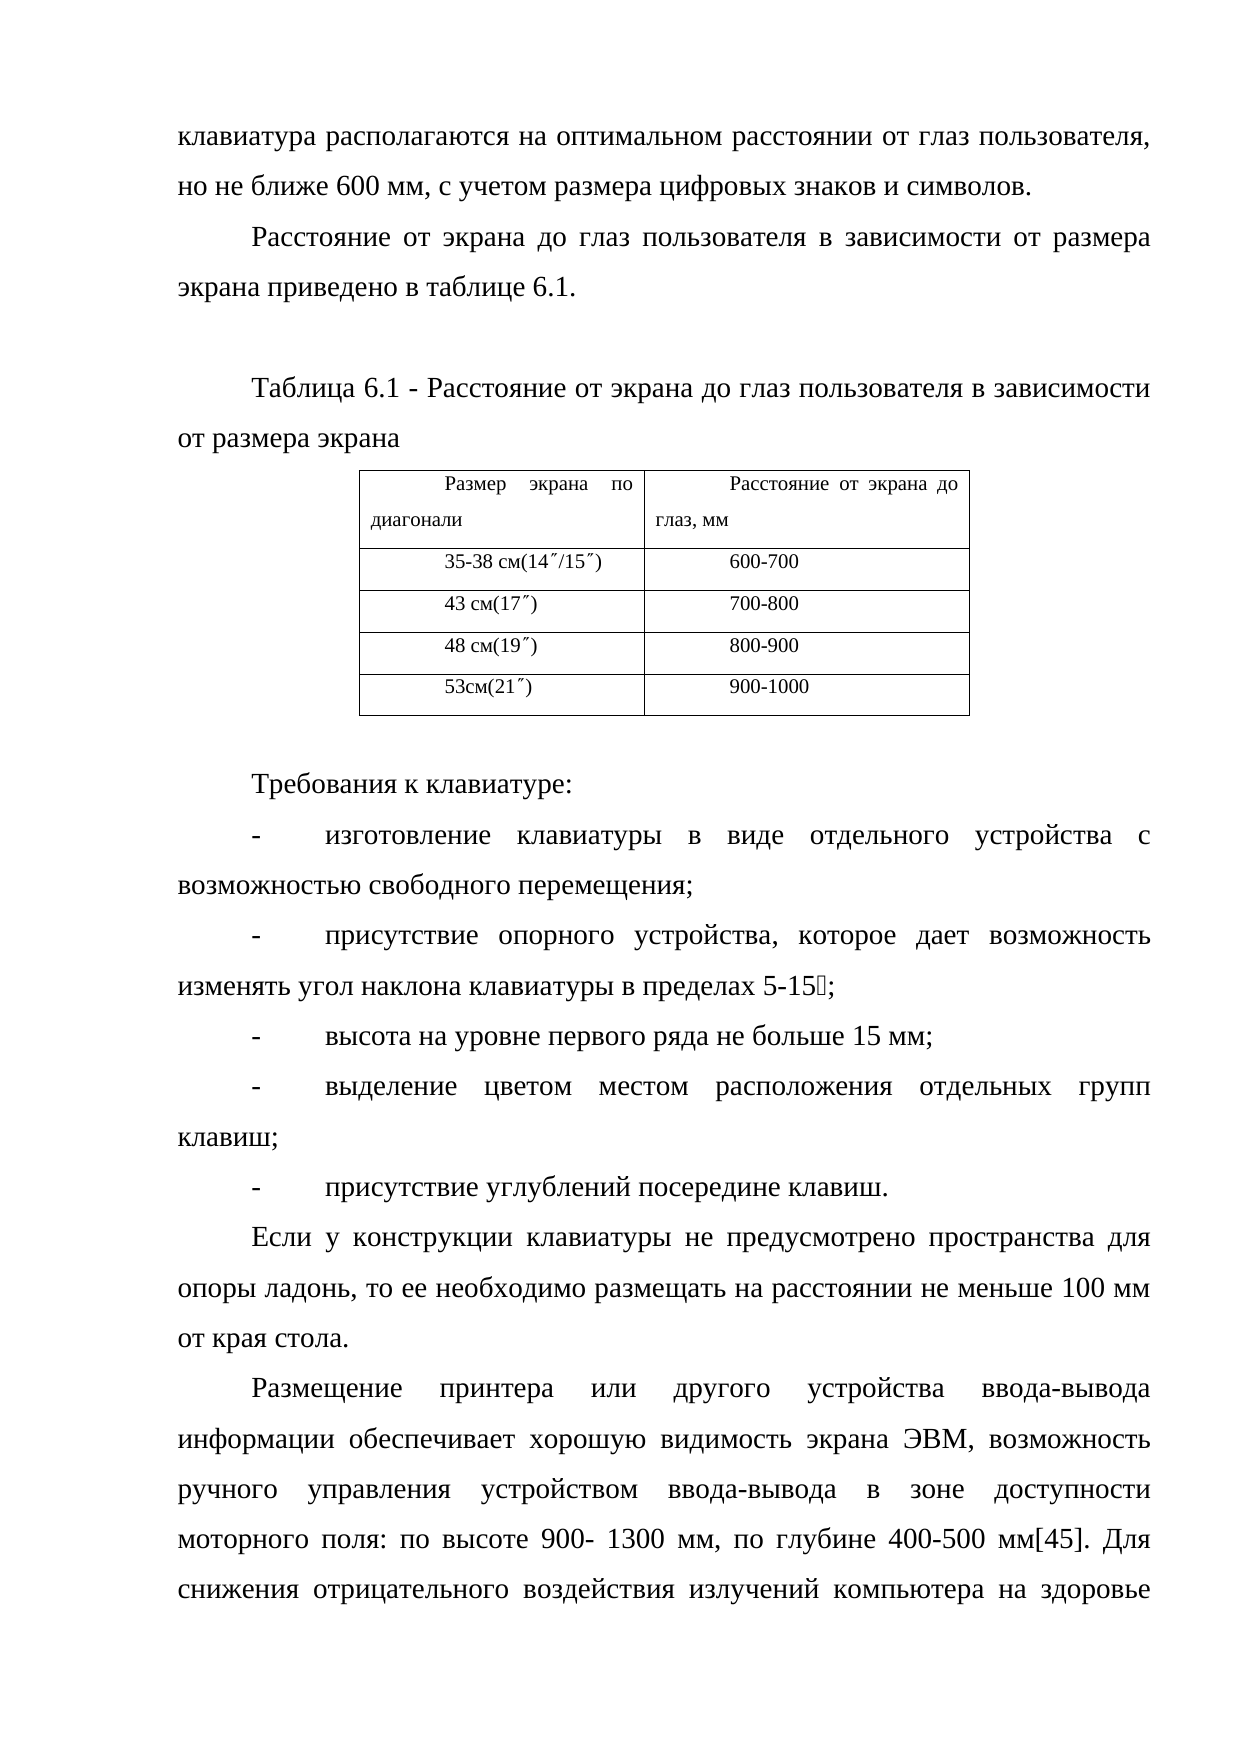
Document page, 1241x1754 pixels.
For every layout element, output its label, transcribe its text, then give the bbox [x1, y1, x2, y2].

text Если у конструкции клавиатуры не предусмотрено пространства для опоры ладонь, то ее необходимо размещать на расстоянии не меньше 100 мм от края стола. [177, 1219, 1152, 1354]
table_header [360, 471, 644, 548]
text Требования к клавиатуре: [177, 767, 1152, 800]
text Таблица 6.1 - Расстояние от экрана до глаз пользователя в зависимости от размера экрана [177, 370, 1152, 453]
text - выделение цветом местом расположения отдельных групп клавиш; [177, 1068, 1152, 1152]
text - высота на уровне первого ряда не больше 15 мм; [177, 1018, 1152, 1052]
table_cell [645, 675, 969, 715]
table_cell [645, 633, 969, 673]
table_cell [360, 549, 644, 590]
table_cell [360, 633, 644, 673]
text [177, 118, 1152, 202]
text - присутствие опорного устройства, которое дает возможность изменять угол наклона клавиатуры в пределах 5-15; [177, 917, 1152, 1001]
text - присутствие углублений посередине клавиш. [177, 1169, 1152, 1203]
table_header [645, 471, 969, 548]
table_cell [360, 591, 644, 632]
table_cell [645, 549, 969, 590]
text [177, 1370, 1152, 1605]
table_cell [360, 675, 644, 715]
text Расстояние от экрана до глаз пользователя в зависимости от размера экрана приведено в таблице 6.1. [177, 219, 1152, 303]
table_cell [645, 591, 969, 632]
text - изготовление клавиатуры в виде отдельного устройства с возможностью свободного перемещения; [177, 817, 1152, 901]
